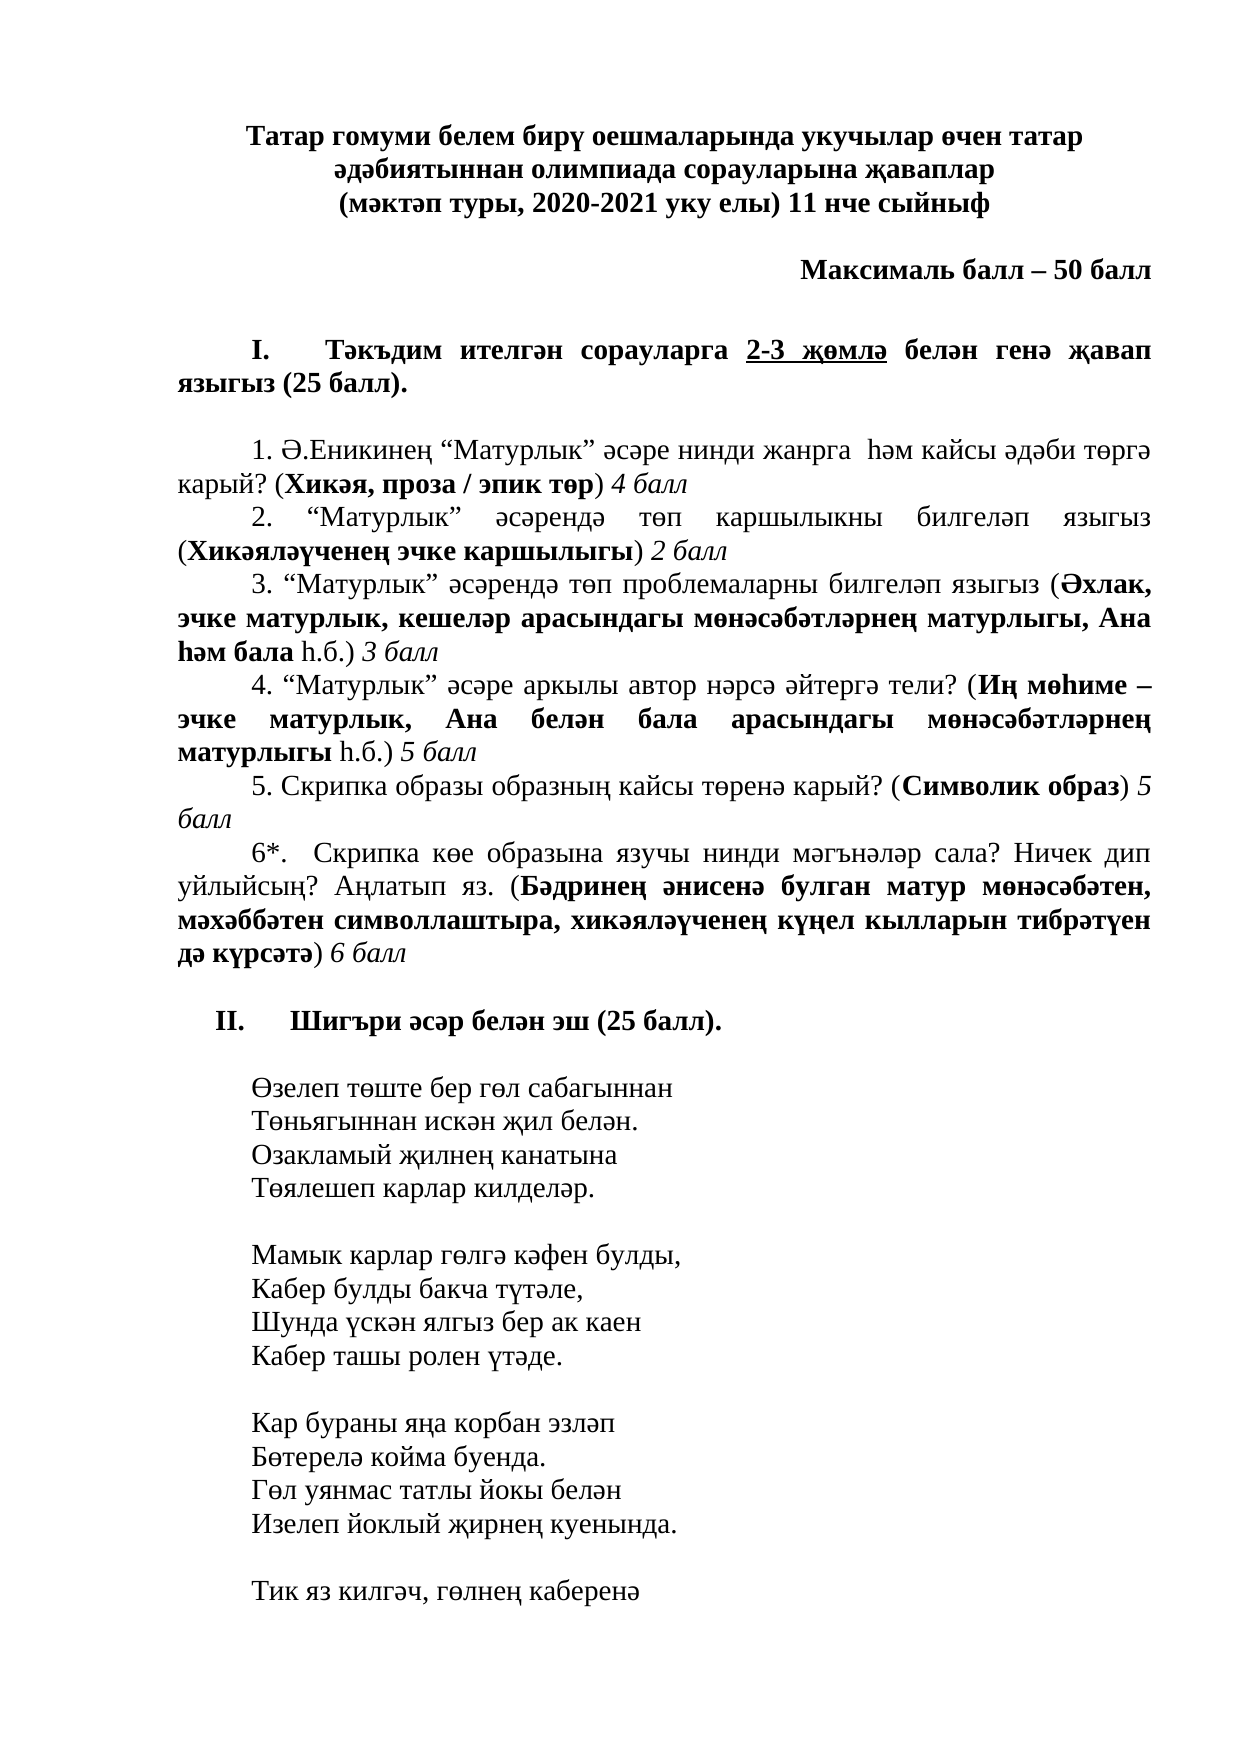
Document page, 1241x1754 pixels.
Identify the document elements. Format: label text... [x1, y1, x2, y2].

list Төялешеп карлар килделәр. [251, 1170, 1152, 1204]
list Шунда үскән ялгыз бер ак каен [251, 1304, 1152, 1338]
list Бөтерелә койма буенда. [251, 1439, 1152, 1472]
text 2. “Матурлык” әсәрендә төп каршылыкны билгеләп языгыз (Хикәяләүченең эчке каршылыгы) 2 балл [177, 499, 1152, 567]
list Кабер ташы ролен үтәде. [251, 1338, 1152, 1372]
list Өзелеп төште бер гөл сабагыннан [251, 1070, 1152, 1103]
text 5. Скрипка образы образның кайсы төренә карый? (Символик образ) 5 балл [177, 768, 1152, 835]
list Төньягыннан искән җил белән. [251, 1103, 1152, 1137]
list Озакламый җилнең канатына [251, 1137, 1152, 1170]
list Изелеп йоклый җирнең куенында. [251, 1506, 1152, 1539]
text 3. “Матурлык” әсәрендә төп проблемаларны билгеләп языгыз (Әхлак, эчке матурлык, кешеләр арасындагы мөнәсәбәтләрнең матурлыгы, Ана һәм бала һ.б.) 3 балл [177, 567, 1152, 667]
list Тәкъдим ителгән сорауларга 2-3 җөмлә белән генә җавап языгыз (25 балл). [177, 332, 1152, 399]
list Мамык карлар гөлгә кәфен булды, [251, 1237, 1152, 1271]
list Шигъри әсәр белән эш (25 балл). [215, 1003, 1152, 1036]
text 1. Ә.Еникинең “Матурлык” әсәре нинди жанрга һәм кайсы әдәби төргә карый? (Хикәя, проза / эпик төр) 4 балл [177, 432, 1152, 499]
list Кар бураны яңа корбан эзләп [251, 1405, 1152, 1439]
list Гөл уянмас татлы йокы белән [251, 1472, 1152, 1506]
list Кабер булды бакча түтәле, [251, 1271, 1152, 1304]
text Максималь балл – 50 балл [177, 252, 1152, 286]
text Татар гомуми белем бирү оешмаларында укучылар өчен татар әдәбиятыннан олимпиада сорауларына җаваплар [177, 118, 1152, 185]
text 4. “Матурлык” әсәре аркылы автор нәрсә әйтергә тели? (Иң мөһиме – эчке матурлык, Ана белән бала арасындагы мөнәсәбәтләрнең матурлыгы һ.б.) 5 балл [177, 667, 1152, 768]
text 6*. Скрипка көе образына язучы нинди мәгънәләр сала? Ничек дип уйлыйсың? Аңлатып яз. (Бәдринең әнисенә булган матур мөнәсәбәтен, мәхәббәтен символлаштыра, хикәяләүченең күңел кылларын тибрәтүен дә күрсәтә) 6 балл [177, 835, 1152, 969]
list Тик яз килгәч, гөлнең каберенә [251, 1573, 1152, 1606]
text (мәктәп туры, 2020-2021 уку елы) 11 нче сыйныф [177, 185, 1152, 219]
